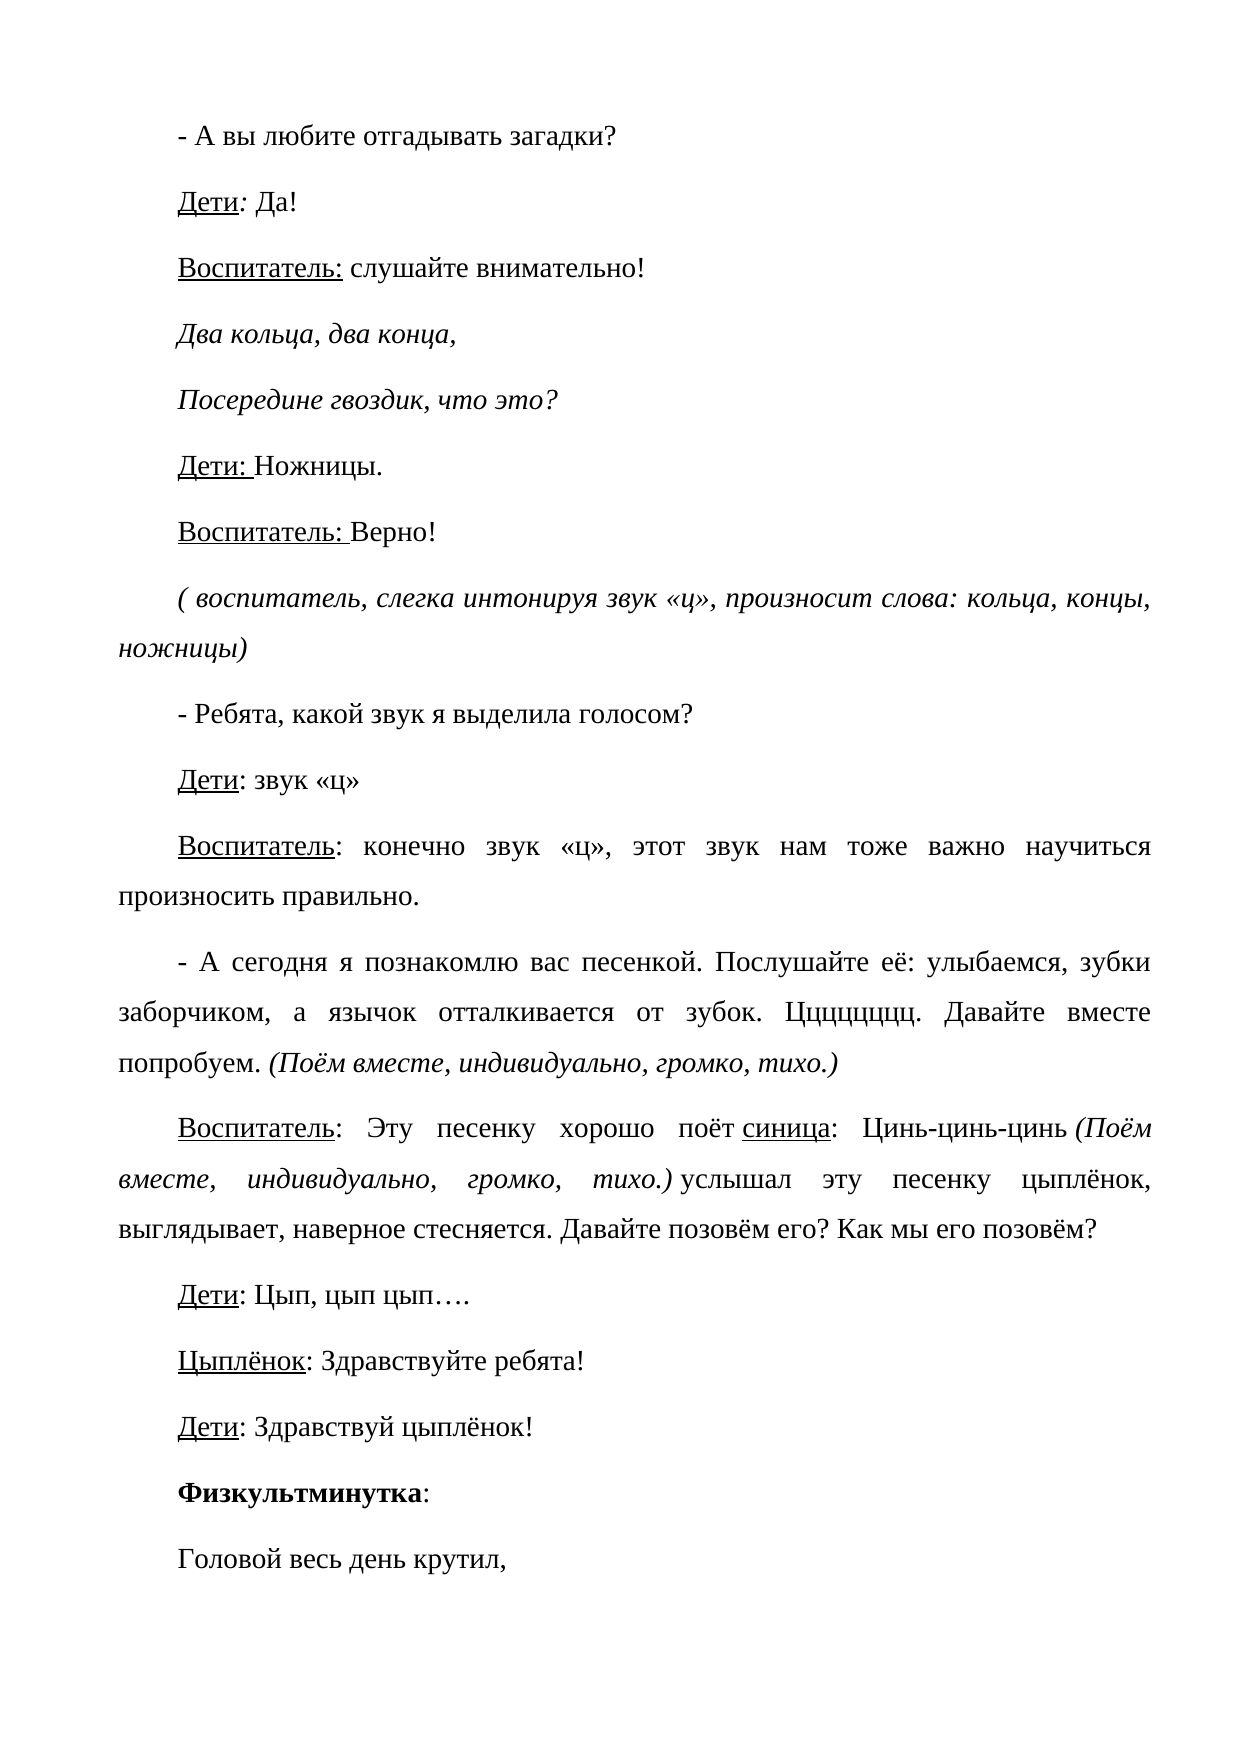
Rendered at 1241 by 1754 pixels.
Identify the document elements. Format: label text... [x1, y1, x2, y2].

text Цыплёнок: Здравствуйте ребята! [118, 1343, 1152, 1377]
text Дети: Ножницы. [118, 448, 1152, 481]
text - Ребята, какой звук я выделила голосом? [118, 696, 1152, 729]
text Два кольца, два конца, [118, 316, 1152, 349]
text Дети: Цып, цып цып…. [118, 1277, 1152, 1311]
text - А вы любите отгадывать загадки? [118, 118, 1152, 152]
text ( воспитатель, слегка интонируя звук «ц», произносит слова: кольца, концы, ножницы) [118, 580, 1152, 663]
text Воспитатель: конечно звук «ц», этот звук нам тоже важно научиться произносить правильно. [118, 828, 1152, 912]
text Дети: Да! [118, 184, 1152, 218]
text Посередине гвоздик, что это? [118, 382, 1152, 415]
text Дети: Здравствуй цыплёнок! [118, 1409, 1152, 1443]
text Дети: звук «ц» [118, 762, 1152, 795]
text Головой весь день крутил, [118, 1541, 1152, 1574]
text Воспитатель: слушайте внимательно! [118, 250, 1152, 283]
text Физкультминутка: [118, 1475, 1152, 1508]
text - А сегодня я познакомлю вас песенкой. Послушайте её: улыбаемся, зубки заборчиком, а язычок отталкивается от зубок. Цццццццц. Давайте вместе попробуем. (Поём вместе, индивидуально, громко, тихо.) [118, 944, 1152, 1078]
text Воспитатель: Эту песенку хорошо поёт синица: Цинь-цинь-цинь (Поём вместе, индивидуально, громко, тихо.) услышал эту песенку цыплёнок, выглядывает, наверное стесняется. Давайте позовём его? Как мы его позовём? [118, 1111, 1152, 1245]
text Воспитатель: Верно! [118, 514, 1152, 547]
